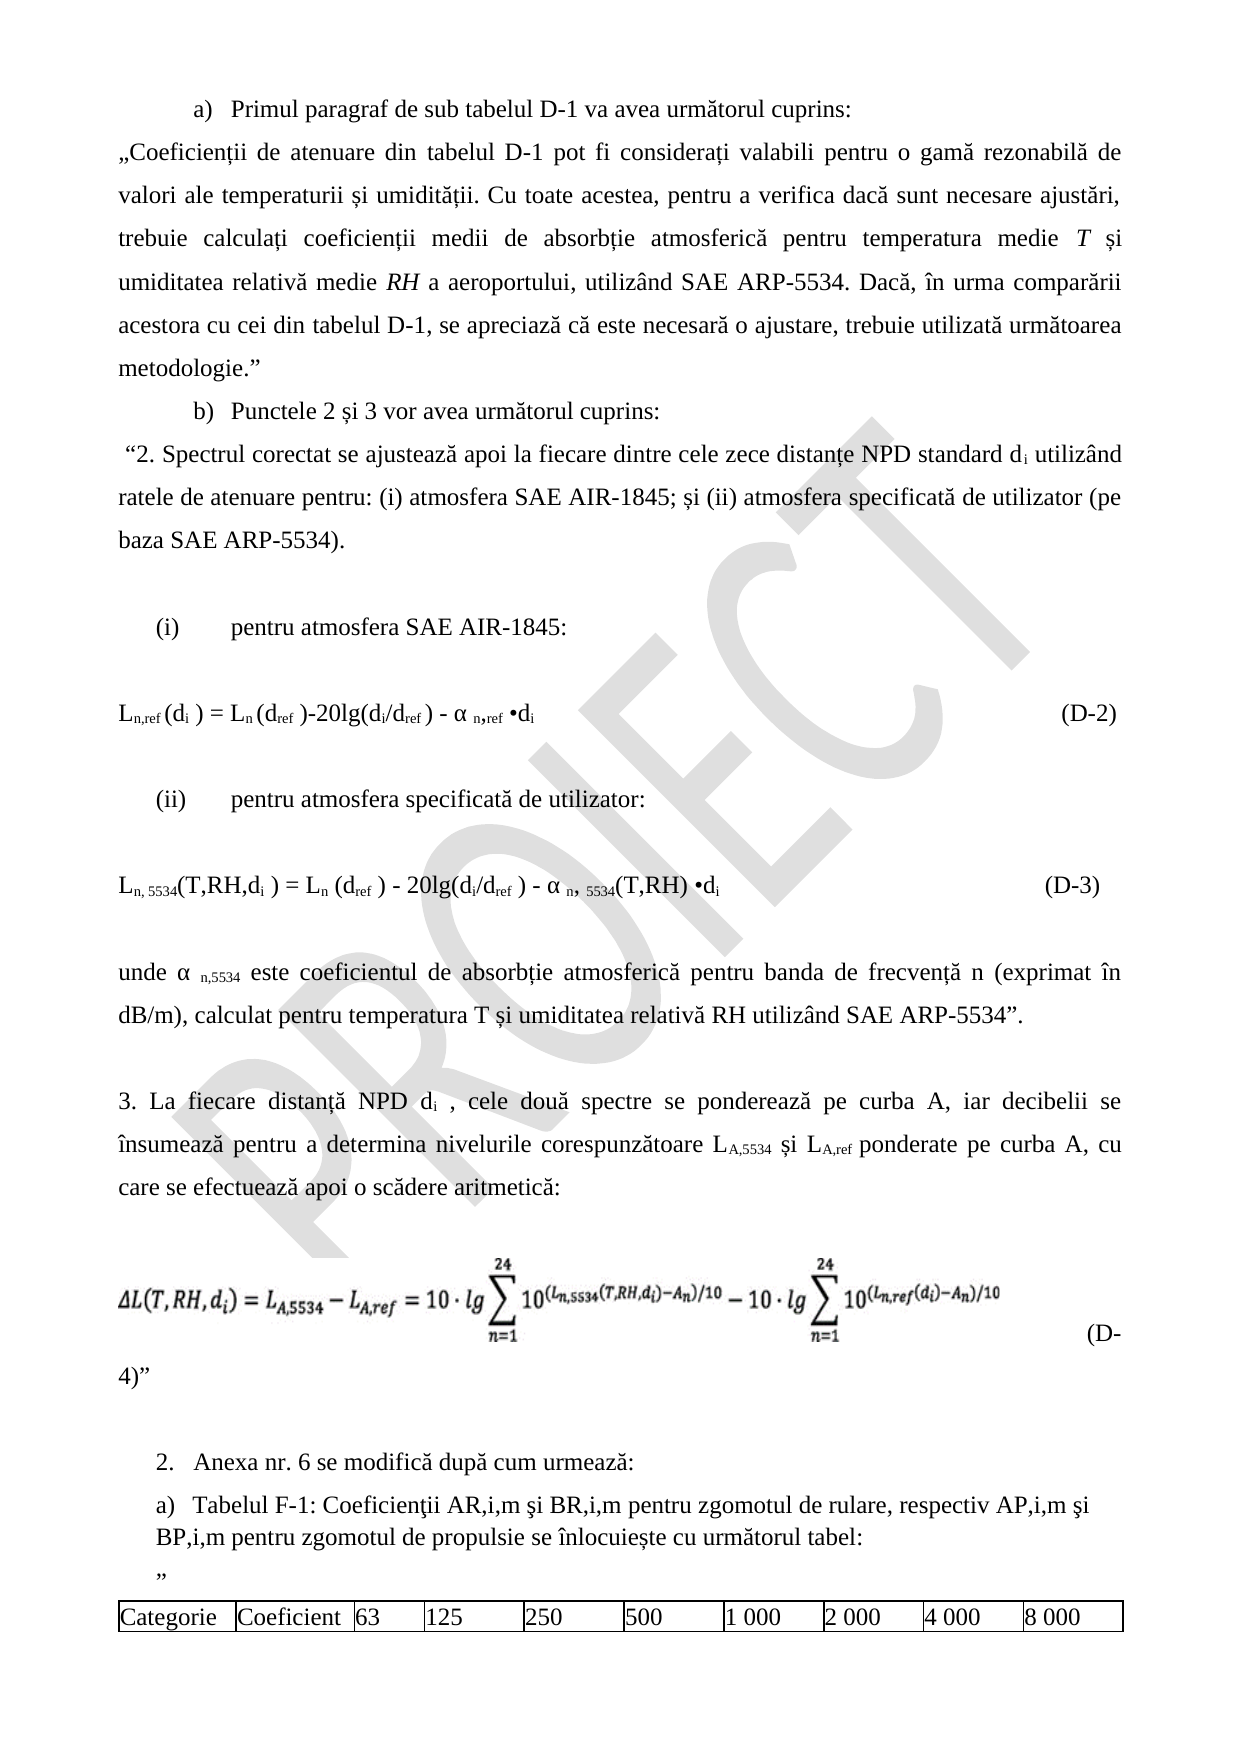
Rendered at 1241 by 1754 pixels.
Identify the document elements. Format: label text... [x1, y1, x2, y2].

text unde α n,5534 este coeficientul de absorbție atmosferică pentru banda de frecvență n (exprimat în dB/m), calculat pentru temperatura T și umiditatea relativă RH utilizând SAE ARP-5534”. [118, 957, 1122, 1028]
text “2. Spectrul corectat se ajustează apoi la fiecare dintre cele zece distanțe NPD standard di utilizând ratele de atenuare pentru: (i) atmosfera SAE AIR-1845; și (ii) atmosfera specificată de utilizator (pe baza SAE ARP-5534). [118, 439, 1122, 554]
list „ [156, 1553, 1122, 1581]
table_header 4 000 [924, 1602, 1023, 1631]
table_header Coeficient [237, 1602, 354, 1631]
list Punctele 2 și 3 vor avea următorul cuprins: [193, 396, 1122, 425]
text „Coeficienții de atenuare din tabelul D-1 pot fi considerați valabili pentru o gamă rezonabilă de valori ale temperaturii și umidității. Cu toate acestea, pentru a verifica dacă sunt necesare ajustări, trebuie calculați coeficienții medii de absorbție atmosferică pentru temperatura medie T și umiditatea relativă medie RH a aeroportului, utilizând SAE ARP-5534. Dacă, în urma comparării acestora cu cei din tabelul D-1, se apreciază că este necesară o ajustare, trebuie utilizată următoarea metodologie.” [118, 137, 1122, 382]
text Ln, 5534(T,RH,di ) = Ln (dref ) - 20lg(di/dref ) - α n, 5534(T,RH) •di (D-3) [118, 870, 1122, 899]
text 3. La fiecare distanță NPD di , cele două spectre se ponderează pe curba A, iar decibelii se însumează pentru a determina nivelurile corespunzătoare LA,5534 și LA,ref ponderate pe curba A, cu care se efectuează apoi o scădere aritmetică: [118, 1086, 1122, 1201]
text Ln,ref (di ) = Ln (dref )-20lg(di/dref ) - α n,ref •di (D-2) [118, 698, 1122, 727]
table_header 500 [625, 1602, 723, 1631]
table_header 125 [425, 1602, 523, 1631]
table_header 250 [525, 1602, 623, 1631]
table_header 2 000 [825, 1602, 923, 1631]
table_header 1 000 [725, 1602, 823, 1631]
list Tabelul F-1: Coeficienţii AR,i,m şi BR,i,m pentru zgomotul de rulare, respectiv AP,i,m şi BP,i,m pentru zgomotul de propulsie se înlocuiește cu următorul tabel: [156, 1491, 1122, 1550]
list pentru atmosfera specificată de utilizator: [156, 784, 1122, 813]
table_header 63 [355, 1602, 424, 1631]
list Anexa nr. 6 se modifică după cum urmează: [156, 1447, 1122, 1476]
picture [118, 1258, 1000, 1342]
list pentru atmosfera SAE AIR-1845: [156, 612, 1122, 640]
list Primul paragraf de sub tabelul D-1 va avea următorul cuprins: [193, 94, 1122, 123]
table_header 8 000 [1024, 1602, 1122, 1631]
table_header Categorie [120, 1602, 235, 1631]
